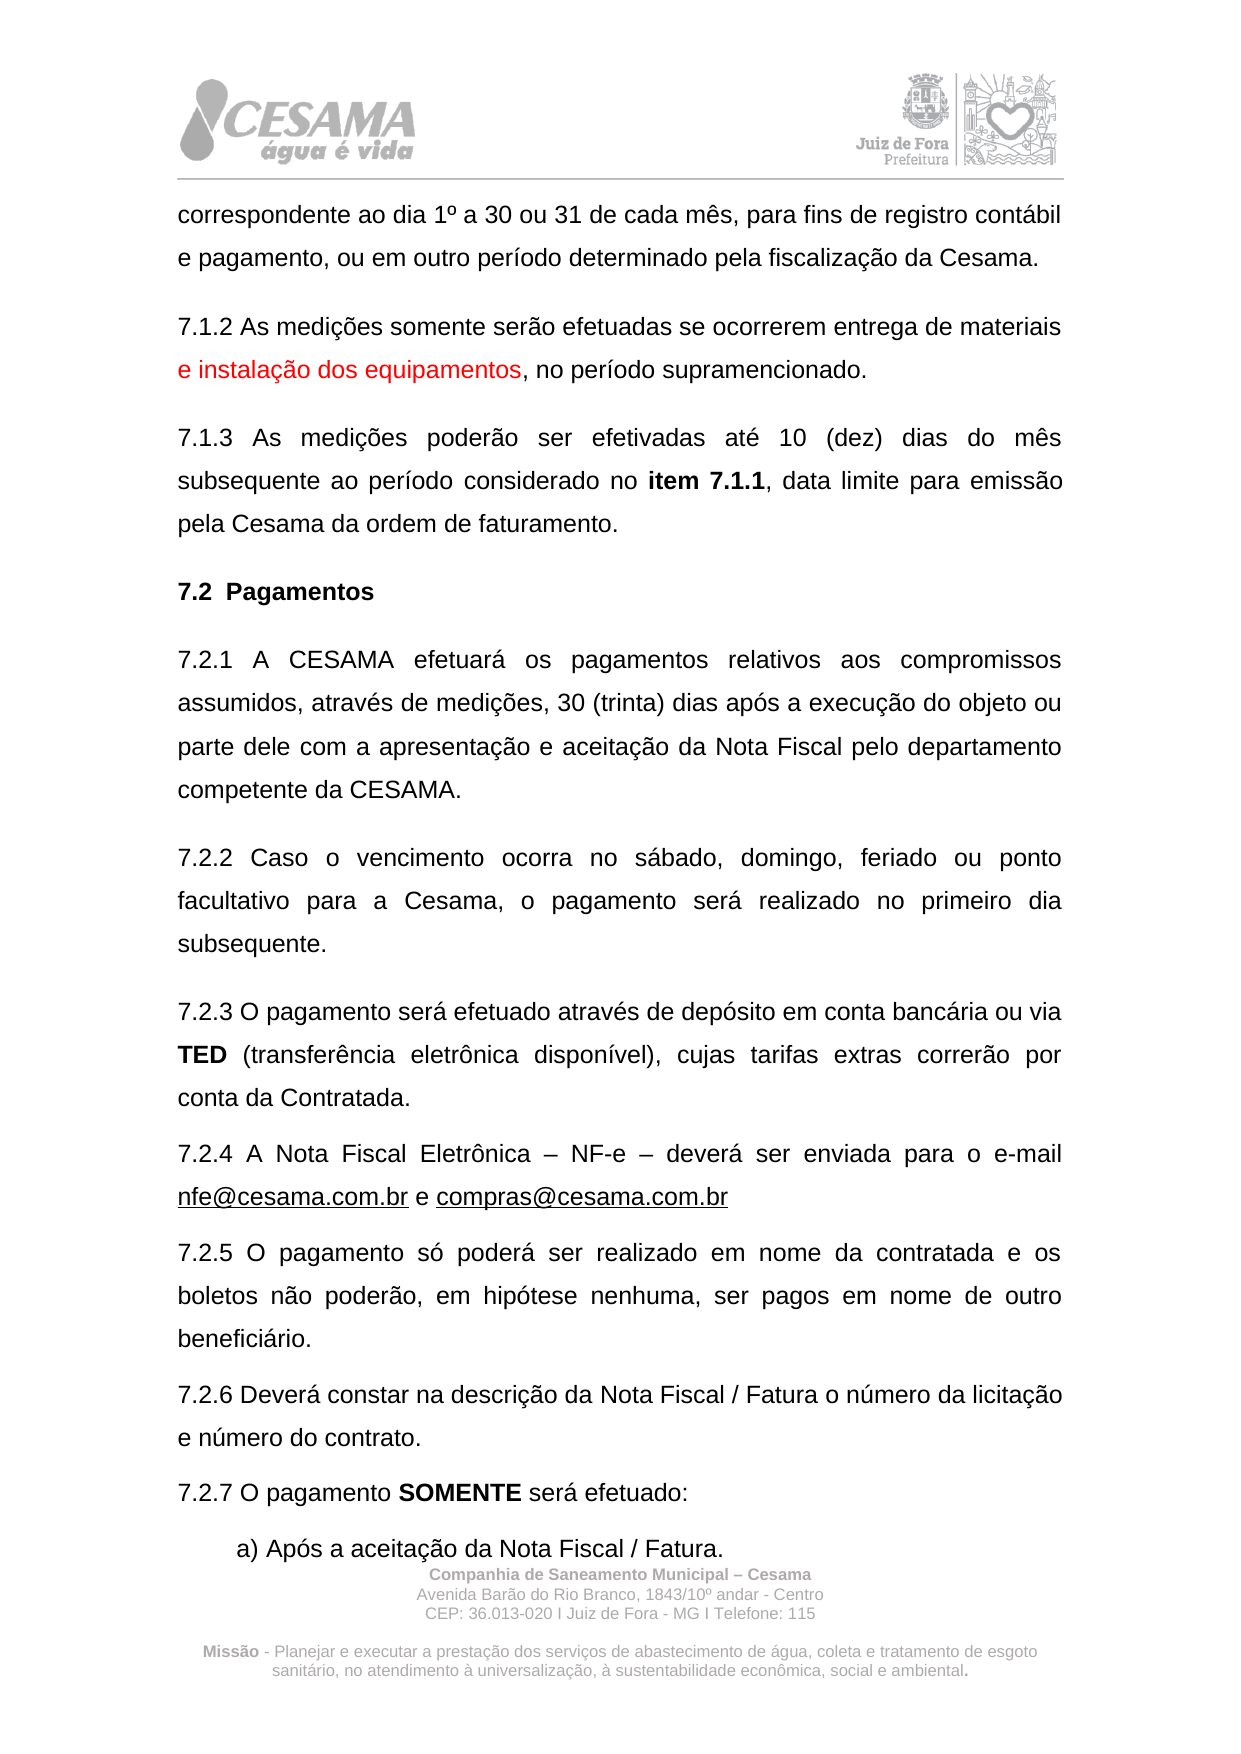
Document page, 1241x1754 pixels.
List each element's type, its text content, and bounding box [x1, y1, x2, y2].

text 7.2.1 A CESAMA efetuará os pagamentos relativos aos compromissos assumidos, através de medições, 30 (trinta) dias após a execução do objeto ou parte dele com a apresentação e aceitação da Nota Fiscal pelo departamento competente da CESAMA. [177, 645, 1063, 803]
text 7.2.7 O pagamento SOMENTE será efetuado: [177, 1478, 1063, 1507]
text 7.2 Pagamentos [177, 577, 1063, 606]
picture [177, 73, 1064, 180]
list Após a aceitação da Nota Fiscal / Fatura. [236, 1534, 1063, 1563]
text 7.2.3 O pagamento será efetuado através de depósito em conta bancária ou via TED (transferência eletrônica disponível), cujas tarifas extras correrão por conta da Contratada. [177, 997, 1063, 1112]
text 7.2.2 Caso o vencimento ocorra no sábado, domingo, feriado ou ponto facultativo para a Cesama, o pagamento será realizado no primeiro dia subsequente. [177, 843, 1063, 958]
text 7.2.6 Deverá constar na descrição da Nota Fiscal / Fatura o número da licitação e número do contrato. [177, 1380, 1063, 1452]
text 7.2.4 A Nota Fiscal Eletrônica – NF-e – deverá ser enviada para o e-mail nfe@cesama.com.br e compras@cesama.com.br [177, 1139, 1063, 1211]
text 7.2.5 O pagamento só poderá ser realizado em nome da contratada e os boletos não poderão, em hipótese nenhuma, ser pagos em nome de outro beneficiário. [177, 1238, 1063, 1353]
text 7.1.2 As medições somente serão efetuadas se ocorrerem entrega de materiais e instalação dos equipamentos, no período supramencionado. [177, 312, 1063, 383]
text 7.1.3 As medições poderão ser efetivadas até 10 (dez) dias do mês subsequente ao período considerado no item 7.1.1, data limite para emissão pela Cesama da ordem de faturamento. [177, 423, 1063, 538]
